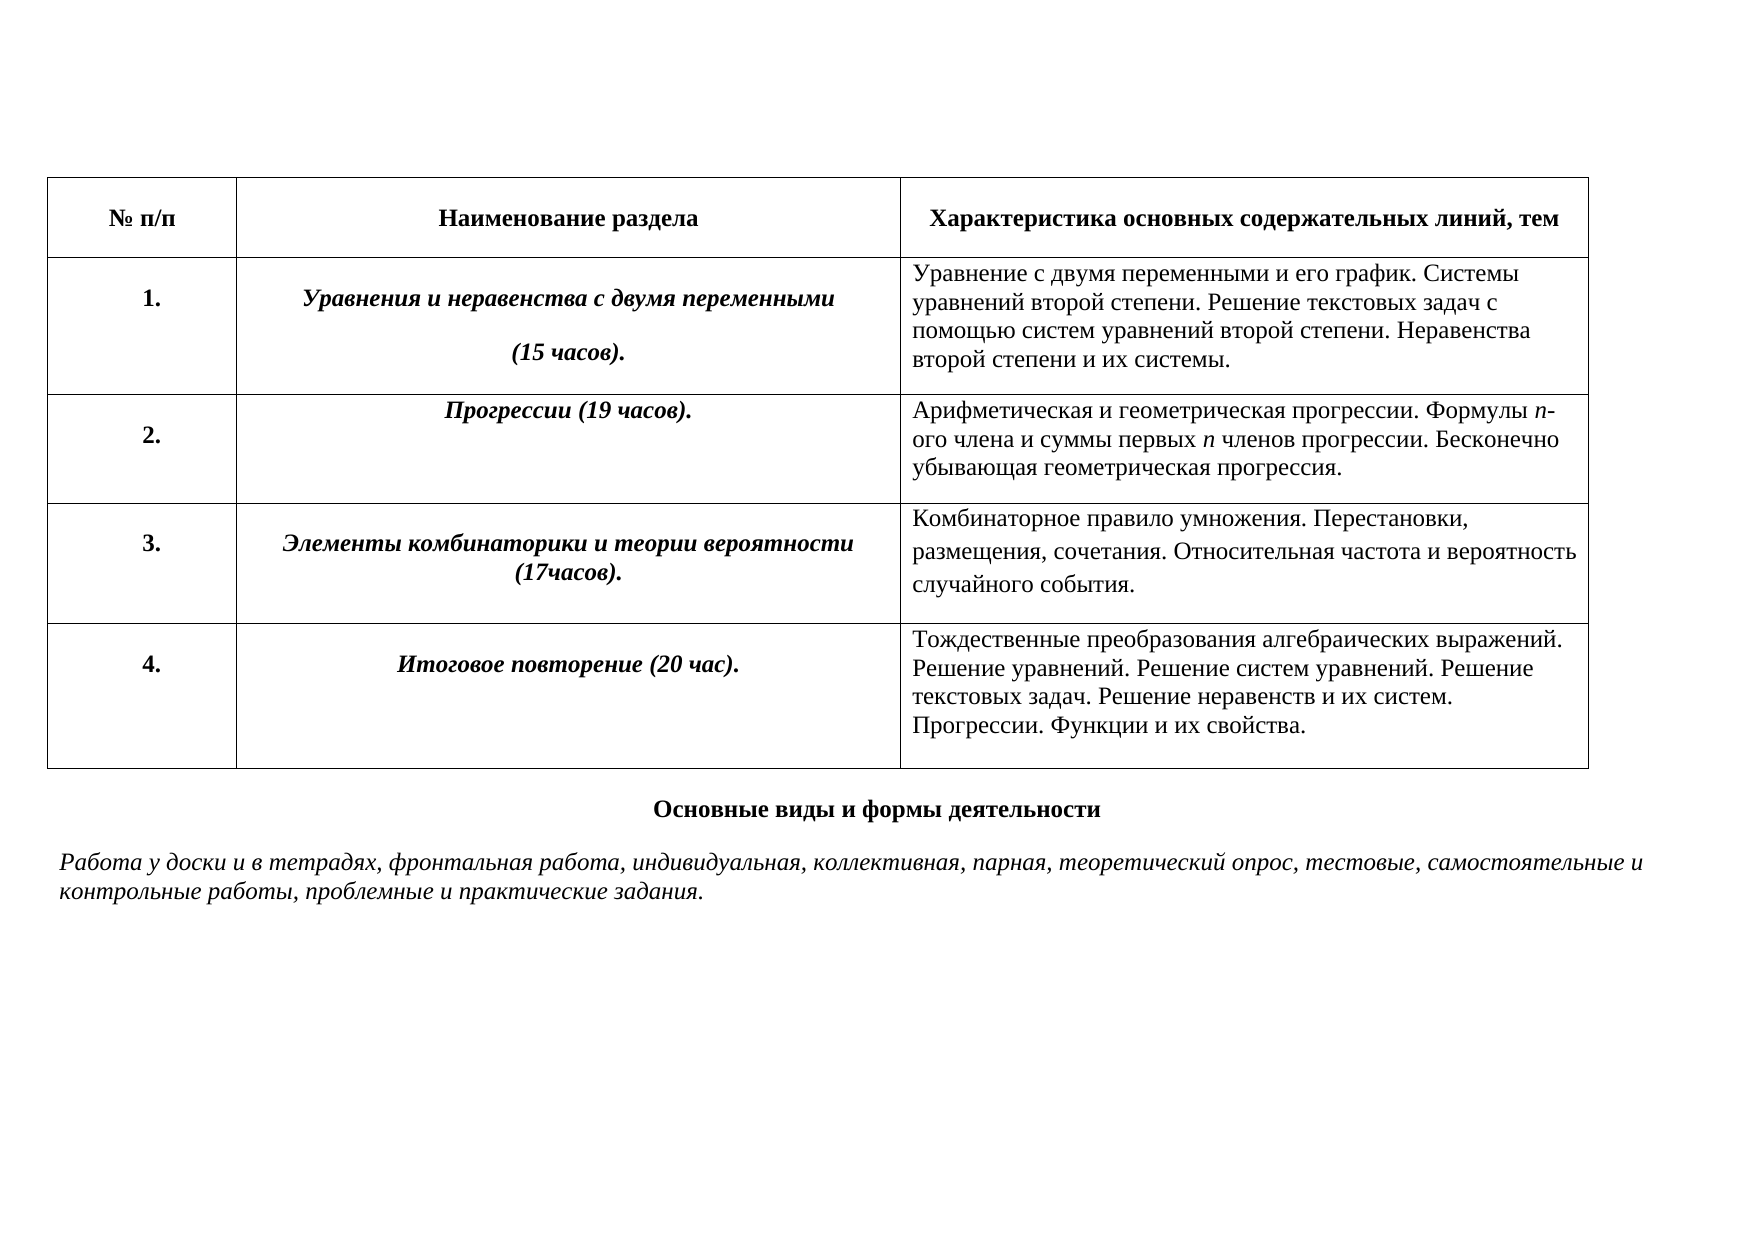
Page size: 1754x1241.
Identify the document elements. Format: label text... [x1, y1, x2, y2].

text Работа у доски и в тетрадях, фронтальная работа, индивидуальная, коллективная, парная, теоретический опрос, тестовые, самостоятельные и контрольные работы, проблемные и практические задания. [59, 847, 1695, 905]
table_cell [48, 395, 236, 502]
table_cell Арифметическая и геометрическая прогрессии. Формулы n-ого члена и суммы первых n членов прогрессии. Бесконечно убывающая геометрическая прогрессия. [901, 395, 1588, 502]
table_cell Уравнения и неравенства с двумя переменными (15 часов). [237, 258, 900, 394]
table_cell Уравнение с двумя переменными и его график. Системы уравнений второй степени. Решение текстовых задач с помощью систем уравнений второй степени. Неравенства второй степени и их системы. [901, 258, 1588, 394]
table_cell Комбинаторное правило умножения. Перестановки, размещения, сочетания. Относительная частота и вероятность случайного события. [901, 504, 1588, 623]
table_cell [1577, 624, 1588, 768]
table_cell [48, 624, 236, 768]
table_cell Элементы комбинаторики и теории вероятности (17часов). [237, 504, 900, 623]
table_header Наименование раздела [237, 178, 900, 257]
table_cell Прогрессии (19 часов). [237, 395, 900, 502]
table_cell Итоговое повторение (20 час). [237, 624, 900, 768]
table_cell [48, 258, 236, 394]
table_header № п/п [48, 178, 236, 257]
text Основные виды и формы деятельности [59, 794, 1695, 822]
table_cell [48, 504, 236, 623]
table_header Характеристика основных содержательных линий, тем [901, 178, 1588, 257]
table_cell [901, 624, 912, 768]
